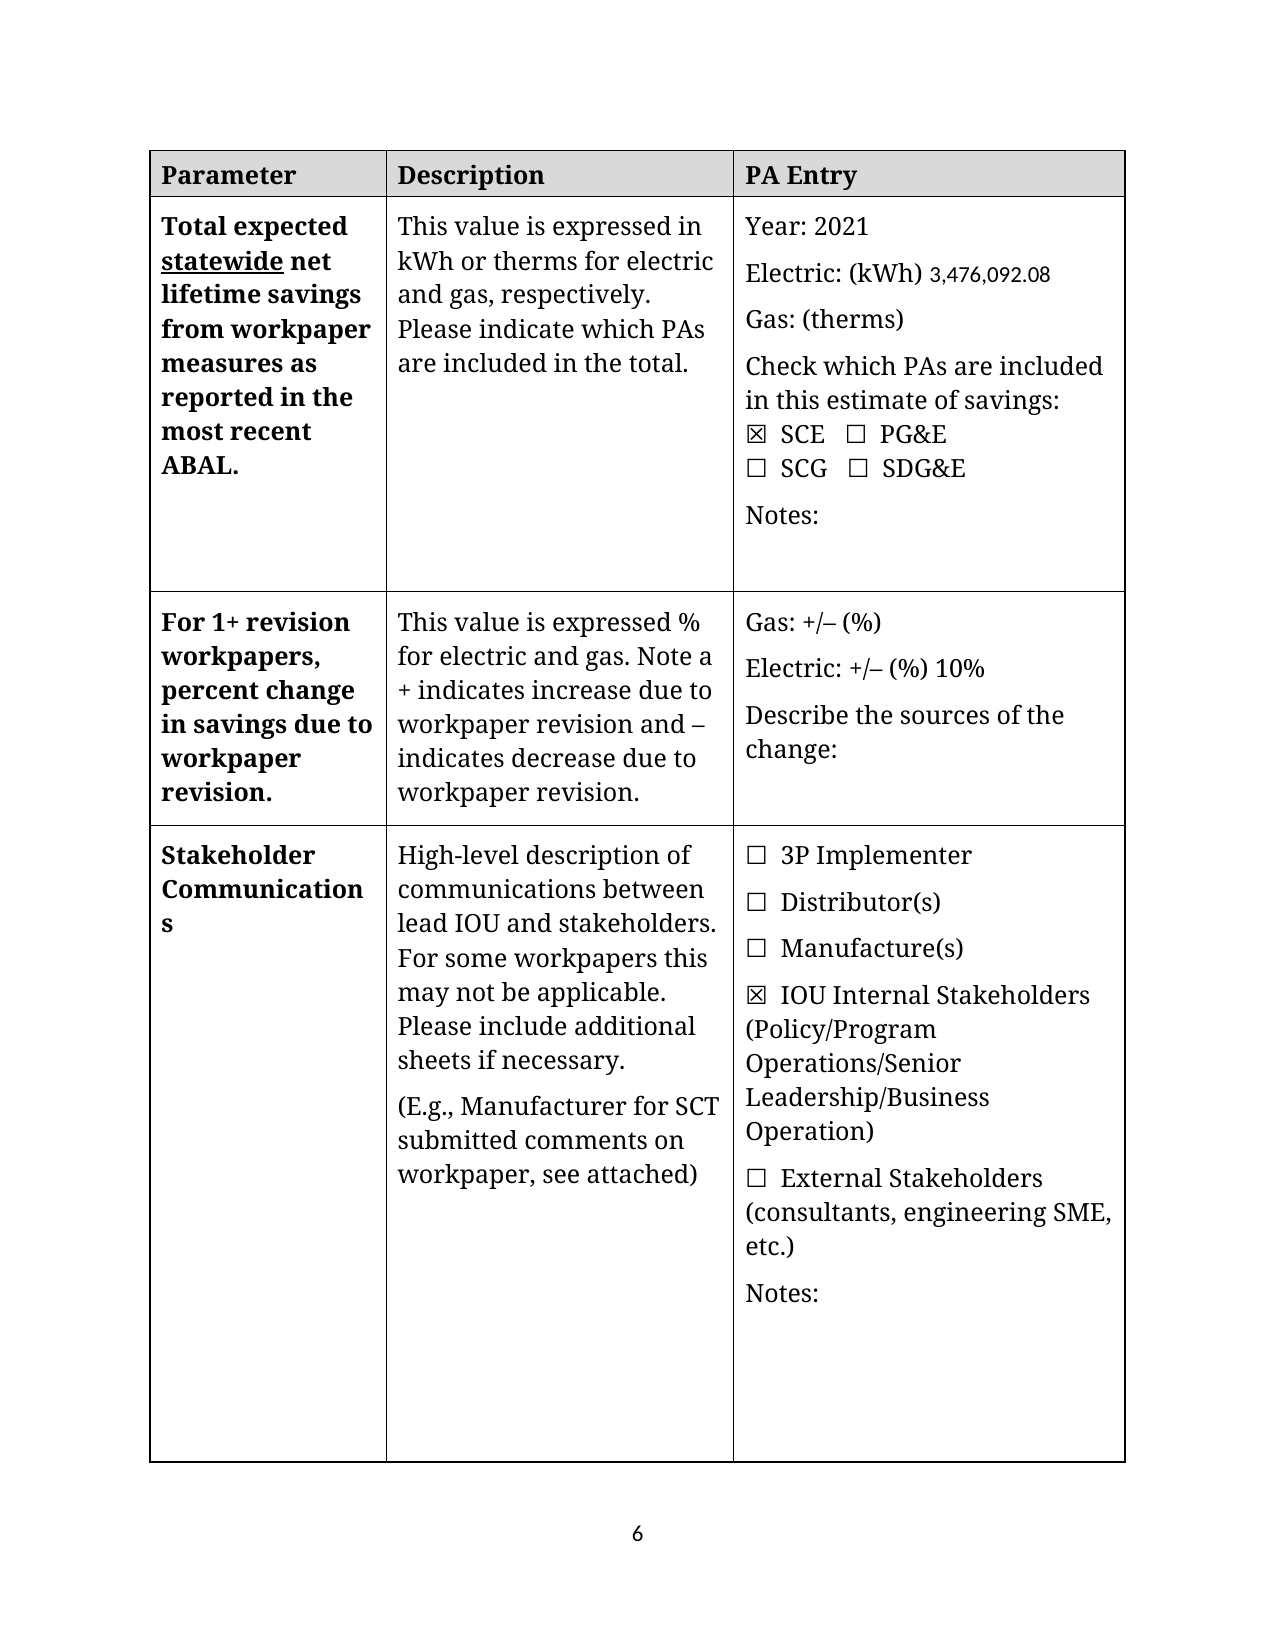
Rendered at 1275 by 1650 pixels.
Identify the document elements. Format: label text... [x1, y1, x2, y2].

table_cell Gas: +/– (%) Electric: +/– (%) 10% Describe the sources of the change: [734, 592, 1124, 824]
table_cell This value is expressed % for electric and gas. Note a + indicates increase due to workpaper revision and – indicates decrease due to workpaper revision. [387, 592, 733, 824]
table_cell Total expected statewide net lifetime savings from workpaper measures as reported in the most recent ABAL. [151, 197, 386, 591]
table_cell Stakeholder Communications [151, 826, 386, 1461]
table_cell High-level description of communications between lead IOU and stakeholders. For some workpapers this may not be applicable. Please include additional sheets if necessary. (E.g., Manufacturer for SCT submitted comments on workpaper, see attached) [387, 826, 733, 1461]
table_cell For 1+ revision workpapers, percent change in savings due to workpaper revision. [151, 592, 386, 824]
table_header Description [387, 151, 733, 196]
table_cell Year: 2021 Electric: (kWh) 3,476,092.08 Gas: (therms) Check which PAs are included in this estimate of savings: SCE PG&E SCG SDG&E Notes: [734, 197, 1124, 591]
table_cell 3P Implementer Distributor(s) Manufacture(s) IOU Internal Stakeholders (Policy/Program Operations/Senior Leadership/Business Operation) External Stakeholders (consultants, engineering SME, etc.) Notes: [734, 826, 1124, 1461]
table_header PA Entry [734, 151, 1124, 196]
table_header Parameter [151, 151, 386, 196]
table_cell This value is expressed in kWh or therms for electric and gas, respectively. Please indicate which PAs are included in the total. [387, 197, 733, 591]
